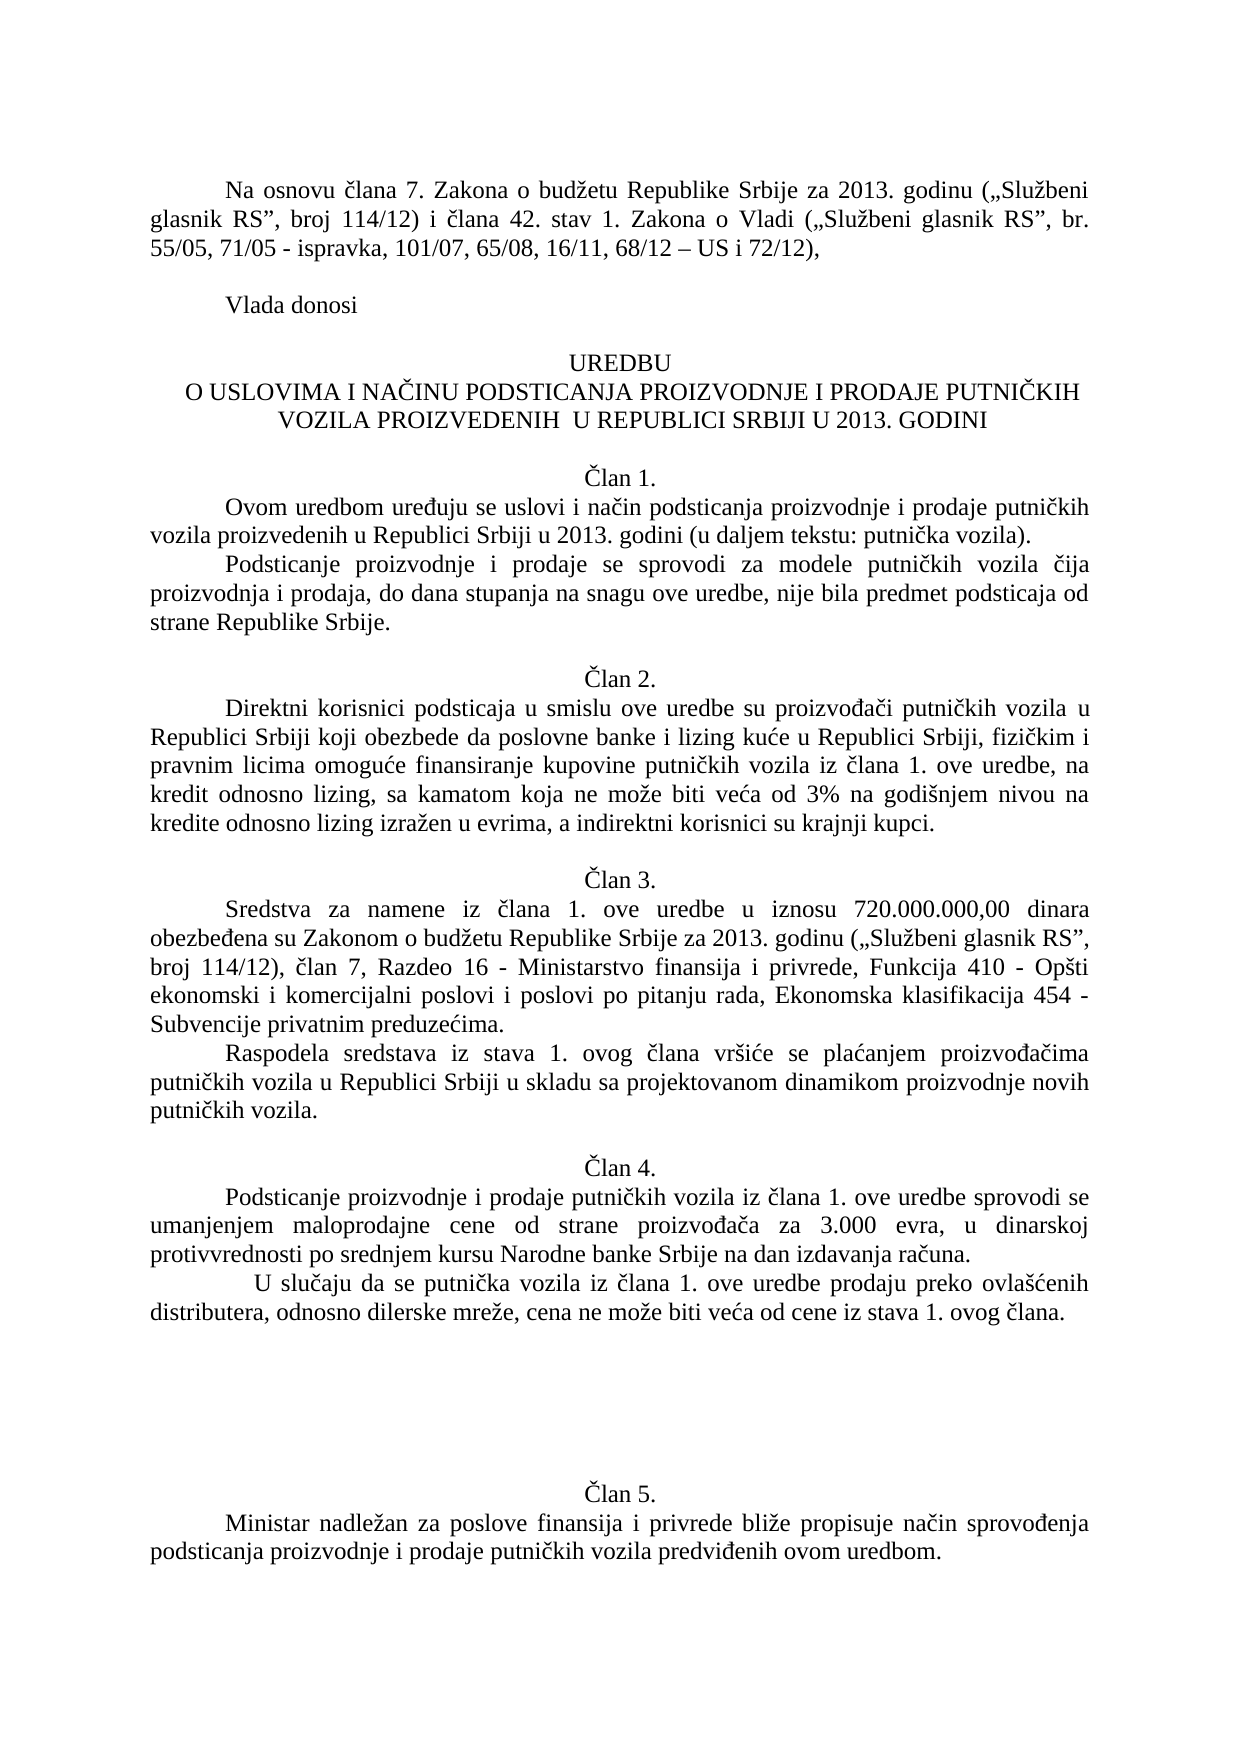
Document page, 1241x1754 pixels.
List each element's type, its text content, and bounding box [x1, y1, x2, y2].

text Ministar nadležan za poslove finansija i privrede bliže propisuje način sprovođenja podsticanja proizvodnje i prodaje putničkih vozila predviđenih ovom uredbom. [150, 1508, 1090, 1565]
text Direktni korisnici podsticaja u smislu ove uredbe su proizvođači putničkih vozila u Republici Srbiji koji obezbede da poslovne banke i lizing kuće u Republici Srbiji, fizičkim i pravnim licima omoguće finansiranje kupovine putničkih vozila iz člana 1. ove uredbe, na kredit odnosno lizing, sa kamatom koja ne može biti veća od 3% na godišnjem nivou na kredite odnosno lizing izražen u evrima, a indirektni korisnici su krajnji kupci. [150, 693, 1090, 837]
text Raspodela sredstava iz stava 1. ovog člana vršiće se plaćanjem proizvođačima putničkih vozila u Republici Srbiji u skladu sa projektovanom dinamikom proizvodnje novih putničkih vozila. [150, 1038, 1090, 1124]
text Član 2. [150, 664, 1090, 693]
text O USLOVIMA I NAČINU PODSTICANJA PROIZVODNJE I PRODAJE PUTNIČKIH VOZILA PROIZVEDENIH U REPUBLICI SRBIJI U 2013. GODINI [175, 377, 1090, 434]
text Vlada donosi [175, 291, 1090, 319]
text Član 1. [150, 463, 1090, 492]
text UREDBU [150, 348, 1090, 377]
text Član 4. [150, 1153, 1090, 1182]
text Sredstva za namene iz člana 1. ove uredbe u iznosu 720.000.000,00 dinara obezbeđena su Zakonom o budžetu Republike Srbije za 2013. godinu („Službeni glasnik RS”, broj 114/12), član 7, Razdeo 16 - Ministarstvo finansija i privrede, Funkcija 410 - Opšti ekonomski i komercijalni poslovi i poslovi po pitanju rada, Ekonomska klasifikacija 454 - Subvencije privatnim preduzećima. [150, 894, 1090, 1038]
text Član 5. [150, 1479, 1090, 1508]
text Ovom uredbom uređuju se uslovi i način podsticanja proizvodnje i prodaje putničkih vozila proizvedenih u Republici Srbiji u 2013. godini (u daljem tekstu: putnička vozila). [150, 492, 1090, 549]
text Na osnovu člana 7. Zakona o budžetu Republike Srbije za 2013. godinu („Službeni glasnik RS”, broj 114/12) i člana 42. stav 1. Zakona o Vladi („Službeni glasnik RS”, br. 55/05, 71/05 - ispravka, 101/07, 65/08, 16/11, 68/12 – US i 72/12), [150, 176, 1090, 262]
text Podsticanje proizvodnje i prodaje putničkih vozila iz člana 1. ove uredbe sprovodi se umanjenjem maloprodajne cene od strane proizvođača za 3.000 evra, u dinarskoj protivvrednosti po srednjem kursu Narodne banke Srbije na dan izdavanja računa. [150, 1182, 1090, 1268]
text Član 3. [150, 866, 1090, 894]
text Podsticanje proizvodnje i prodaje se sprovodi za modele putničkih vozila čija proizvodnja i prodaja, do dana stupanja na snagu ove uredbe, nije bila predmet podsticaja od strane Republike Srbije. [150, 549, 1090, 636]
list U slučaju da se putnička vozila iz člana 1. ove uredbe prodaju preko ovlašćenih distributera, odnosno dilerske mreže, cena ne može biti veća od cene iz stava 1. ovog člana. [150, 1268, 1090, 1326]
